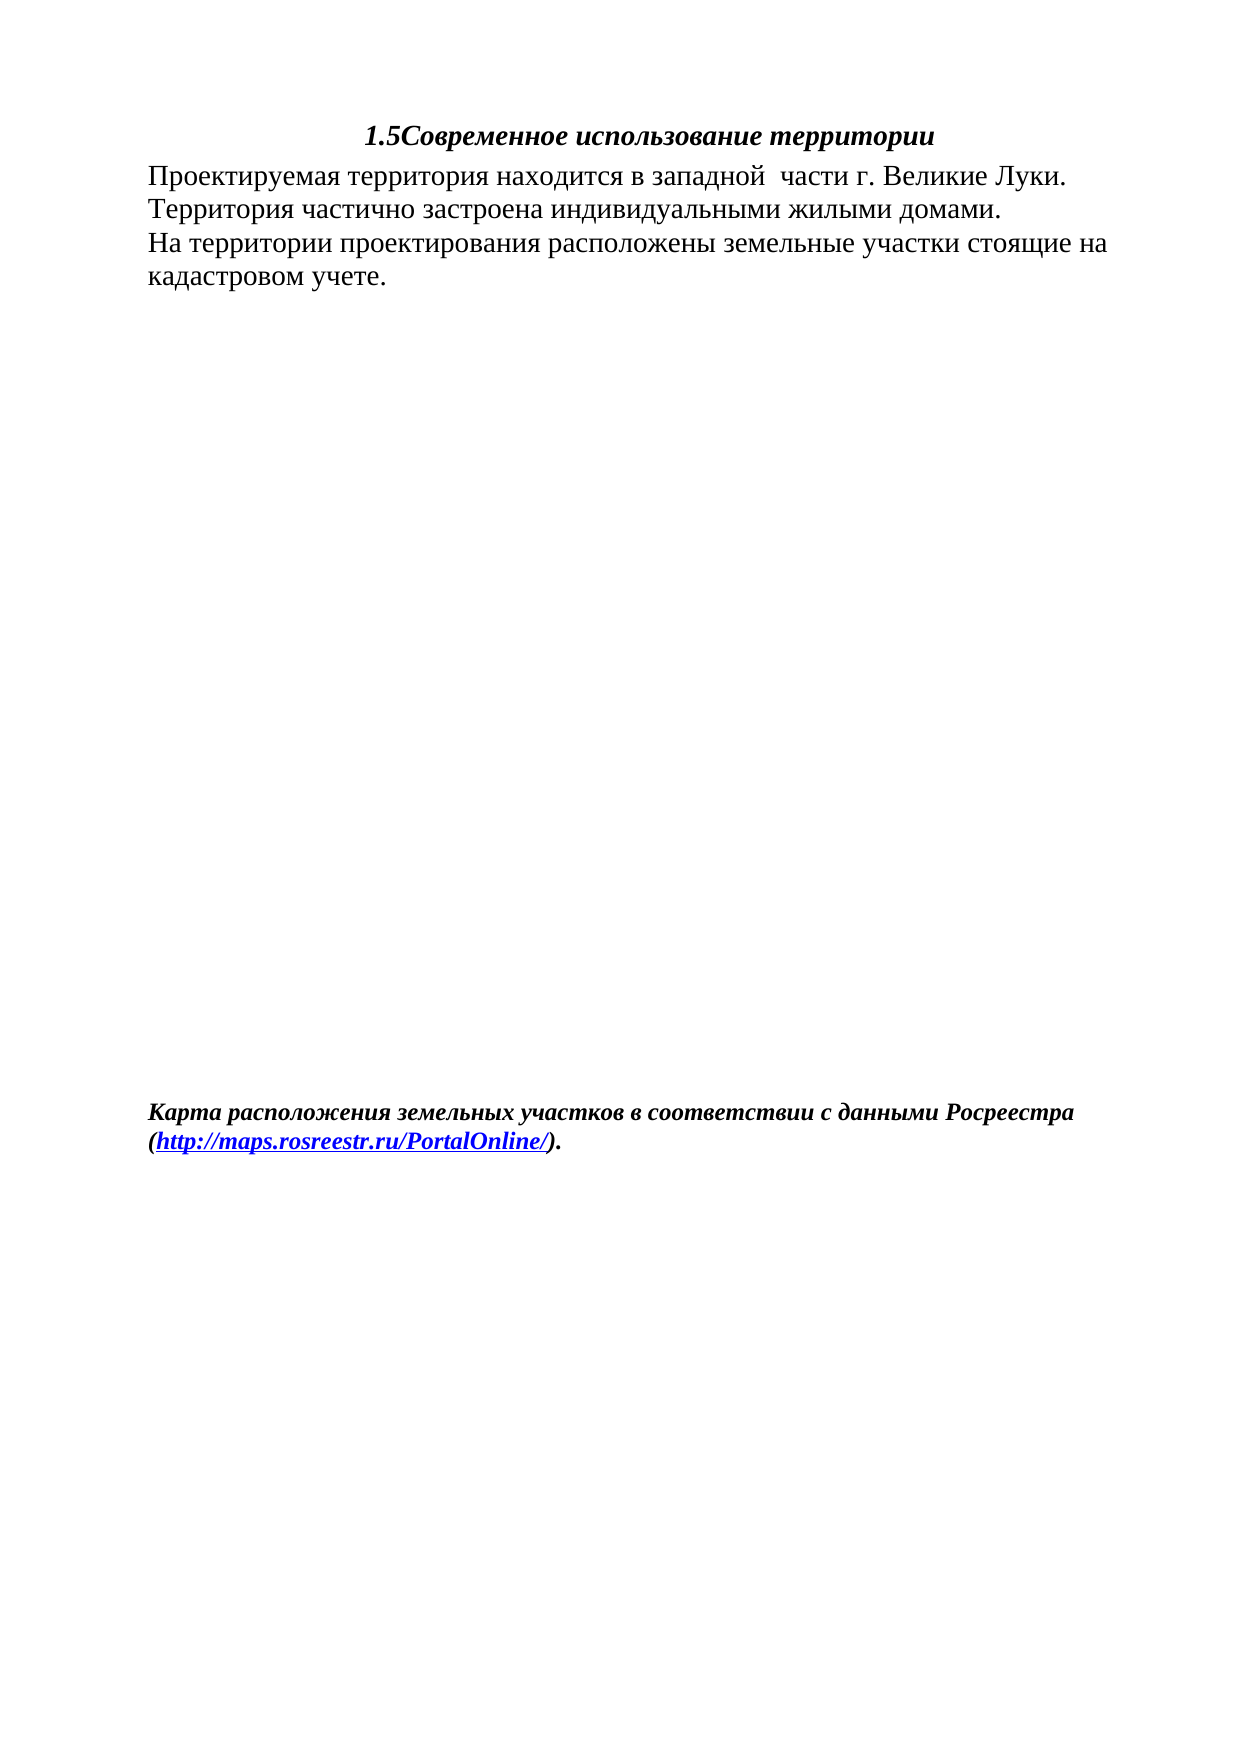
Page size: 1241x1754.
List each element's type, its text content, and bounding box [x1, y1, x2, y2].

text Карта расположения земельных участков в соответствии с данными Росреестра (http://maps.rosreestr.ru/PortalOnline/). [148, 1097, 1152, 1154]
text Проектируемая территория находится в западной части г. Великие Луки. Территория частично застроена индивидуальными жилыми домами. [148, 158, 1152, 225]
text На территории проектирования расположены земельные участки стоящие на кадастровом учете. [148, 225, 1152, 292]
subtitle 1.5Современное использование территории [148, 118, 1152, 152]
